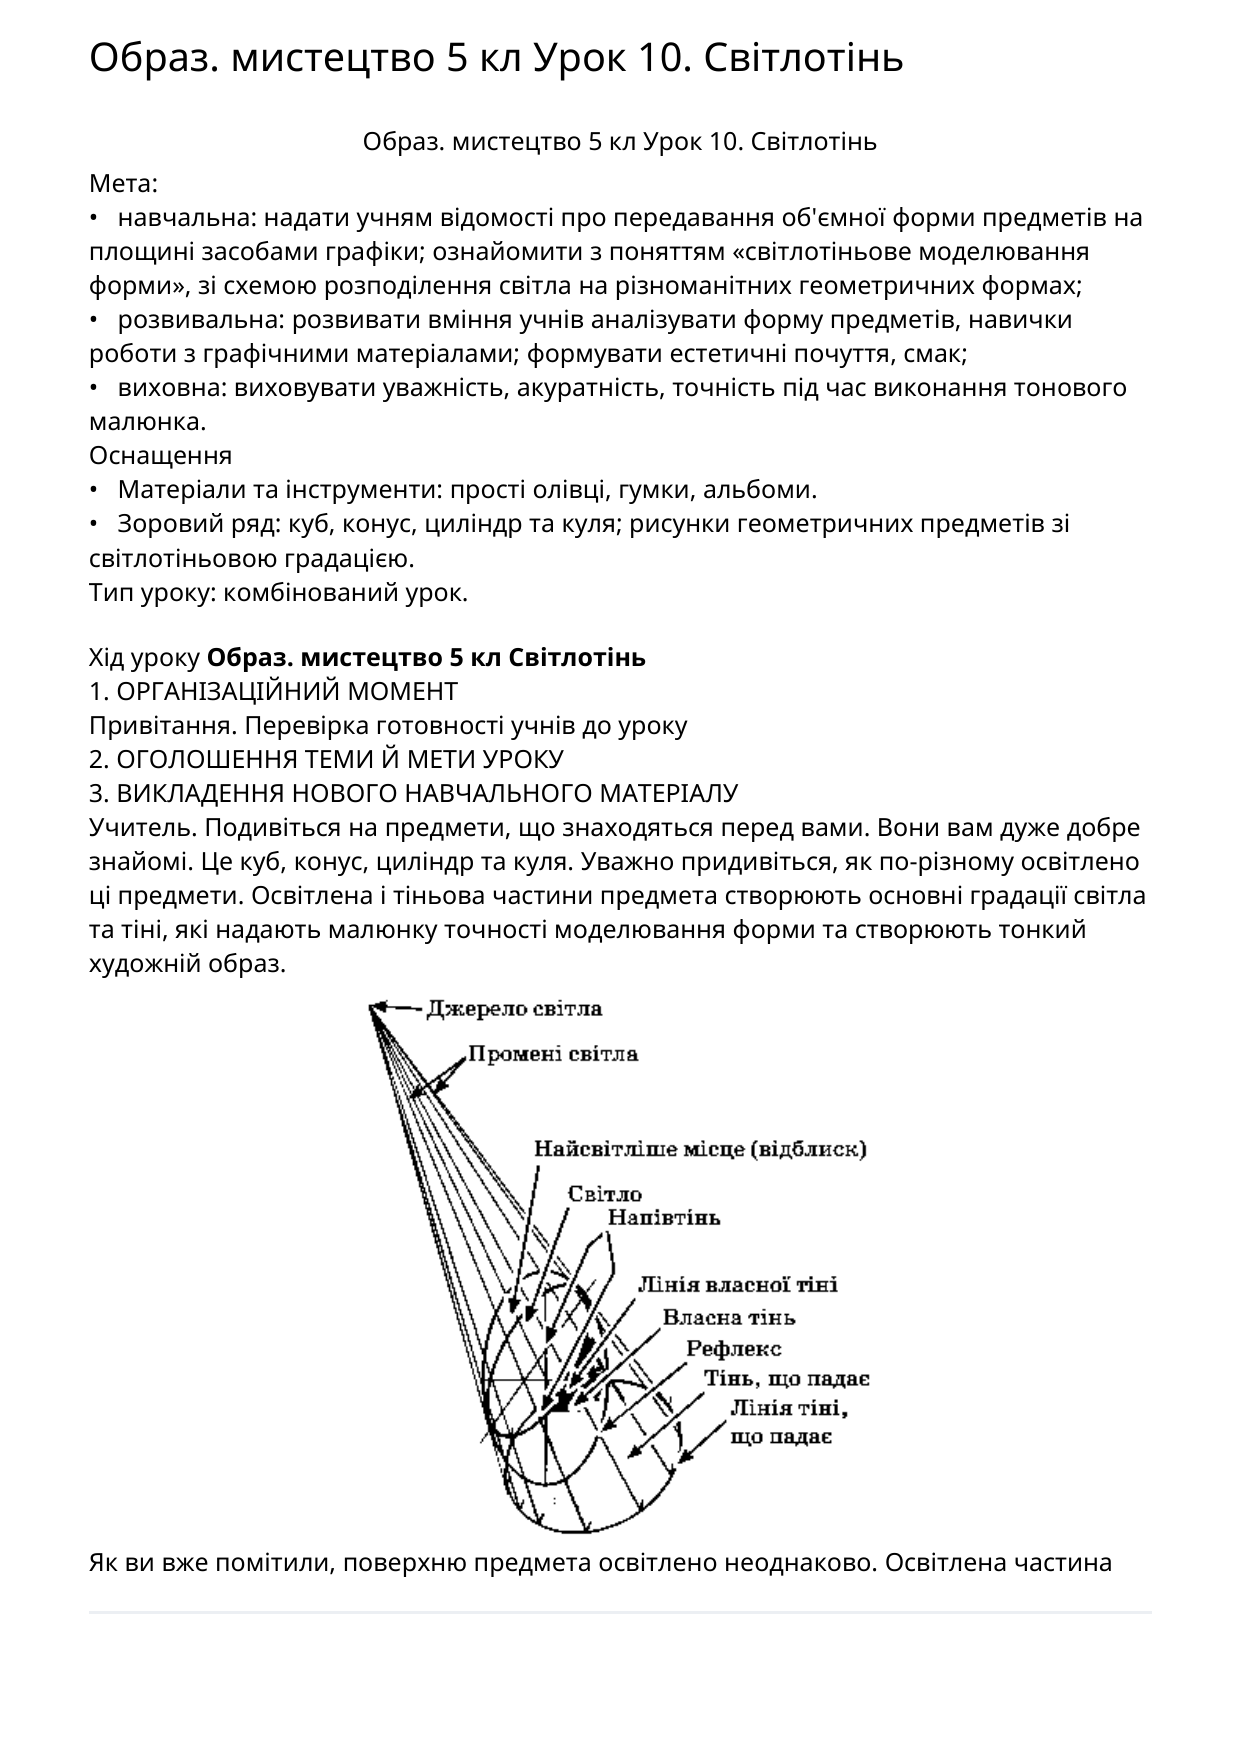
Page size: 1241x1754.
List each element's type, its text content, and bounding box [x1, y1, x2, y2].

table_cell Образ. мистецтво 5 кл Урок 10. Світлотінь [89, 30, 1152, 115]
picture [344, 980, 896, 1545]
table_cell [89, 115, 1152, 1611]
